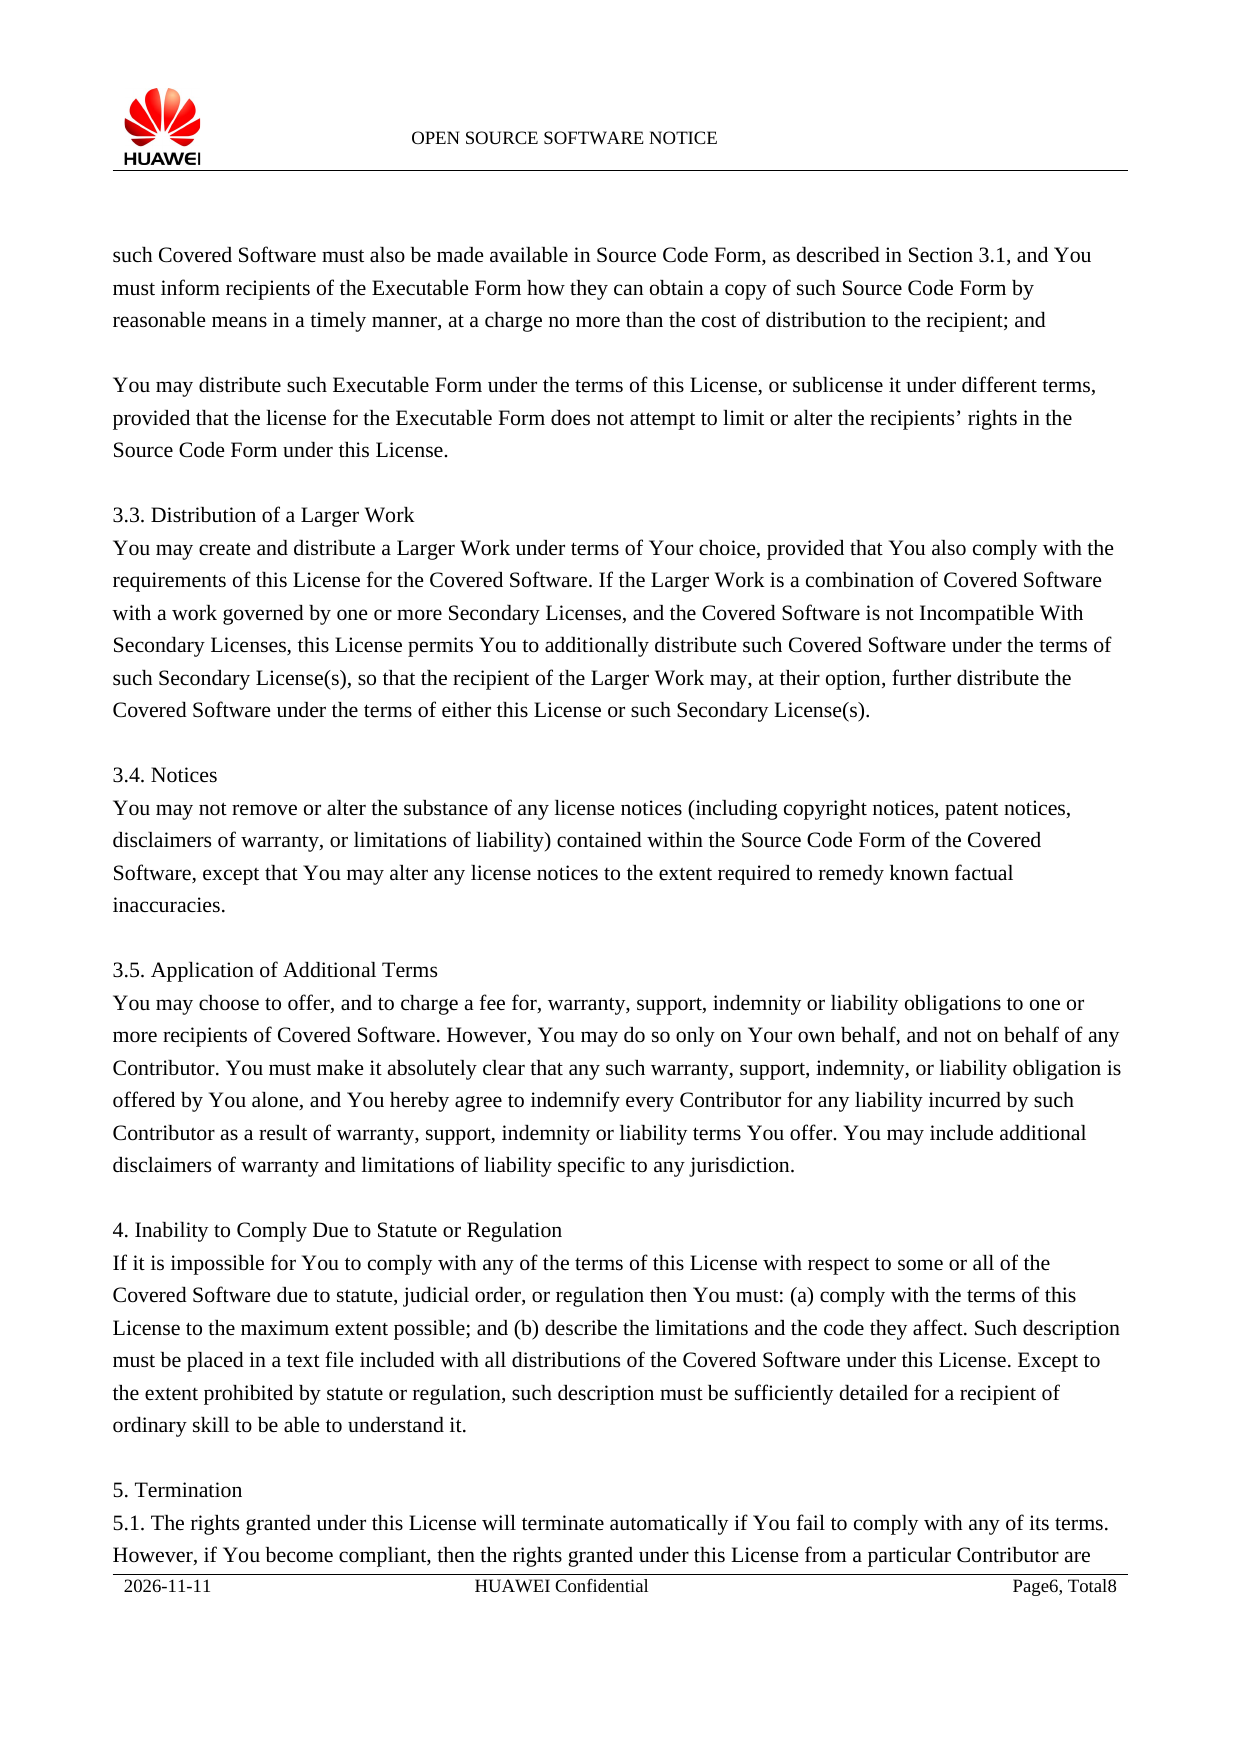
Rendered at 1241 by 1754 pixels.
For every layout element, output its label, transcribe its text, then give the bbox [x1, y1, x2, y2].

picture [124, 88, 201, 165]
